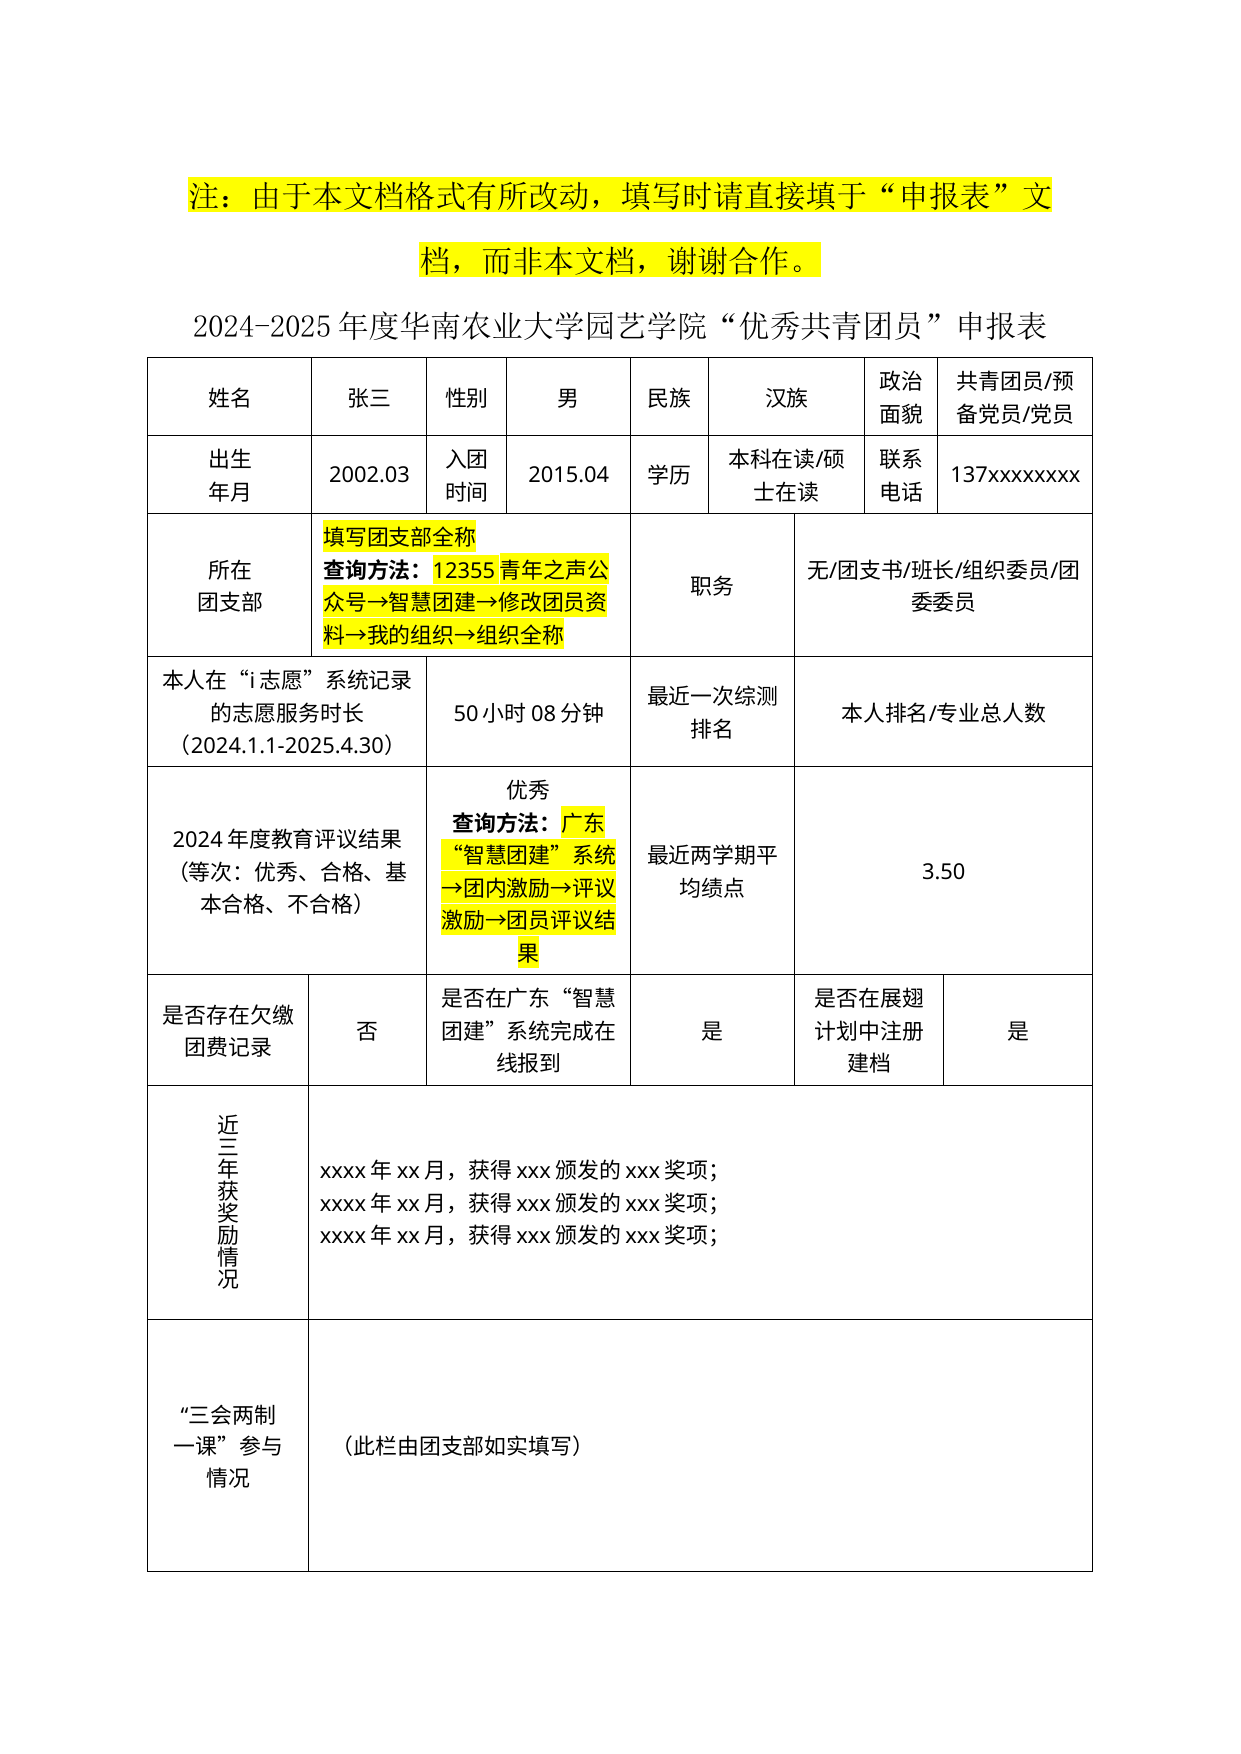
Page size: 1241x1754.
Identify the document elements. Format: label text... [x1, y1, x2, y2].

table_header 性别 [427, 358, 506, 435]
table_cell 填写团支部全称 查询方法：12355青年之声公众号→智慧团建→修改团员资料→我的组织→组织全称 [312, 514, 630, 656]
table_cell 否 [309, 975, 426, 1084]
table_cell 无/团支书/班长/组织委员/团委委员 [795, 514, 1092, 656]
table_cell 最近一次综测排名 [631, 657, 794, 766]
table_header 共青团员/预备党员/党员 [938, 358, 1092, 435]
table_cell 50小时08分钟 [427, 657, 630, 766]
table_header 政治面貌 [865, 358, 937, 435]
table_cell 优秀 查询方法：广东“智慧团建”系统→团内激励→评议激励→团员评议结果 [427, 767, 630, 974]
table_cell 是否在展翅计划中注册建档 [795, 975, 943, 1084]
table_cell 本人排名/专业总人数 [795, 657, 1092, 766]
table_cell 联系电话 [865, 436, 937, 513]
table_cell 学历 [631, 436, 708, 513]
table_cell 2015.04 [507, 436, 630, 513]
table_cell 本人在“i志愿”系统记录的志愿服务时长（2024.1.1-2025.4.30） [148, 657, 426, 766]
table_cell 137xxxxxxxx [938, 436, 1092, 513]
table_cell 2002.03 [312, 436, 426, 513]
table_cell 职务 [631, 514, 794, 656]
table_cell 最近两学期平均绩点 [631, 767, 794, 974]
table_cell 是 [944, 975, 1092, 1084]
table_cell “三会两制一课”参与 情况 [148, 1320, 308, 1571]
table_header 男 [507, 358, 630, 435]
table_cell 是否在广东“智慧团建”系统完成在线报到 [427, 975, 630, 1084]
table_cell xxxx年xx月，获得xxx颁发的xxx奖项； xxxx年xx月，获得xxx颁发的xxx奖项； xxxx年xx月，获得xxx颁发的xxx奖项； [309, 1086, 1092, 1318]
table_cell 3.50 [795, 767, 1092, 974]
table_cell 2024年度教育评议结果（等次：优秀、合格、基本合格、不合格） [148, 767, 426, 974]
table_cell 是否存在欠缴团费记录 [148, 975, 308, 1084]
table_cell 所在 团支部 [148, 514, 311, 656]
table_cell 出生 年月 [148, 436, 311, 513]
text 2024-2025年度华南农业大学园艺学院“优秀共青团员”申报表 [187, 292, 1053, 357]
table_header 姓名 [148, 358, 311, 435]
table_header 民族 [631, 358, 708, 435]
table_cell 入团时间 [427, 436, 506, 513]
text 注：由于本文档格式有所改动，填写时请直接填于“申报表”文档，而非本文档，谢谢合作。 [187, 162, 1053, 292]
table_cell 本科在读/硕士在读 [709, 436, 864, 513]
table_cell 是 [631, 975, 794, 1084]
table_cell （此栏由团支部如实填写） [309, 1320, 1092, 1571]
table_header 汉族 [709, 358, 864, 435]
table_header 张三 [312, 358, 426, 435]
table_cell 近三年获奖励情况 [148, 1086, 308, 1318]
